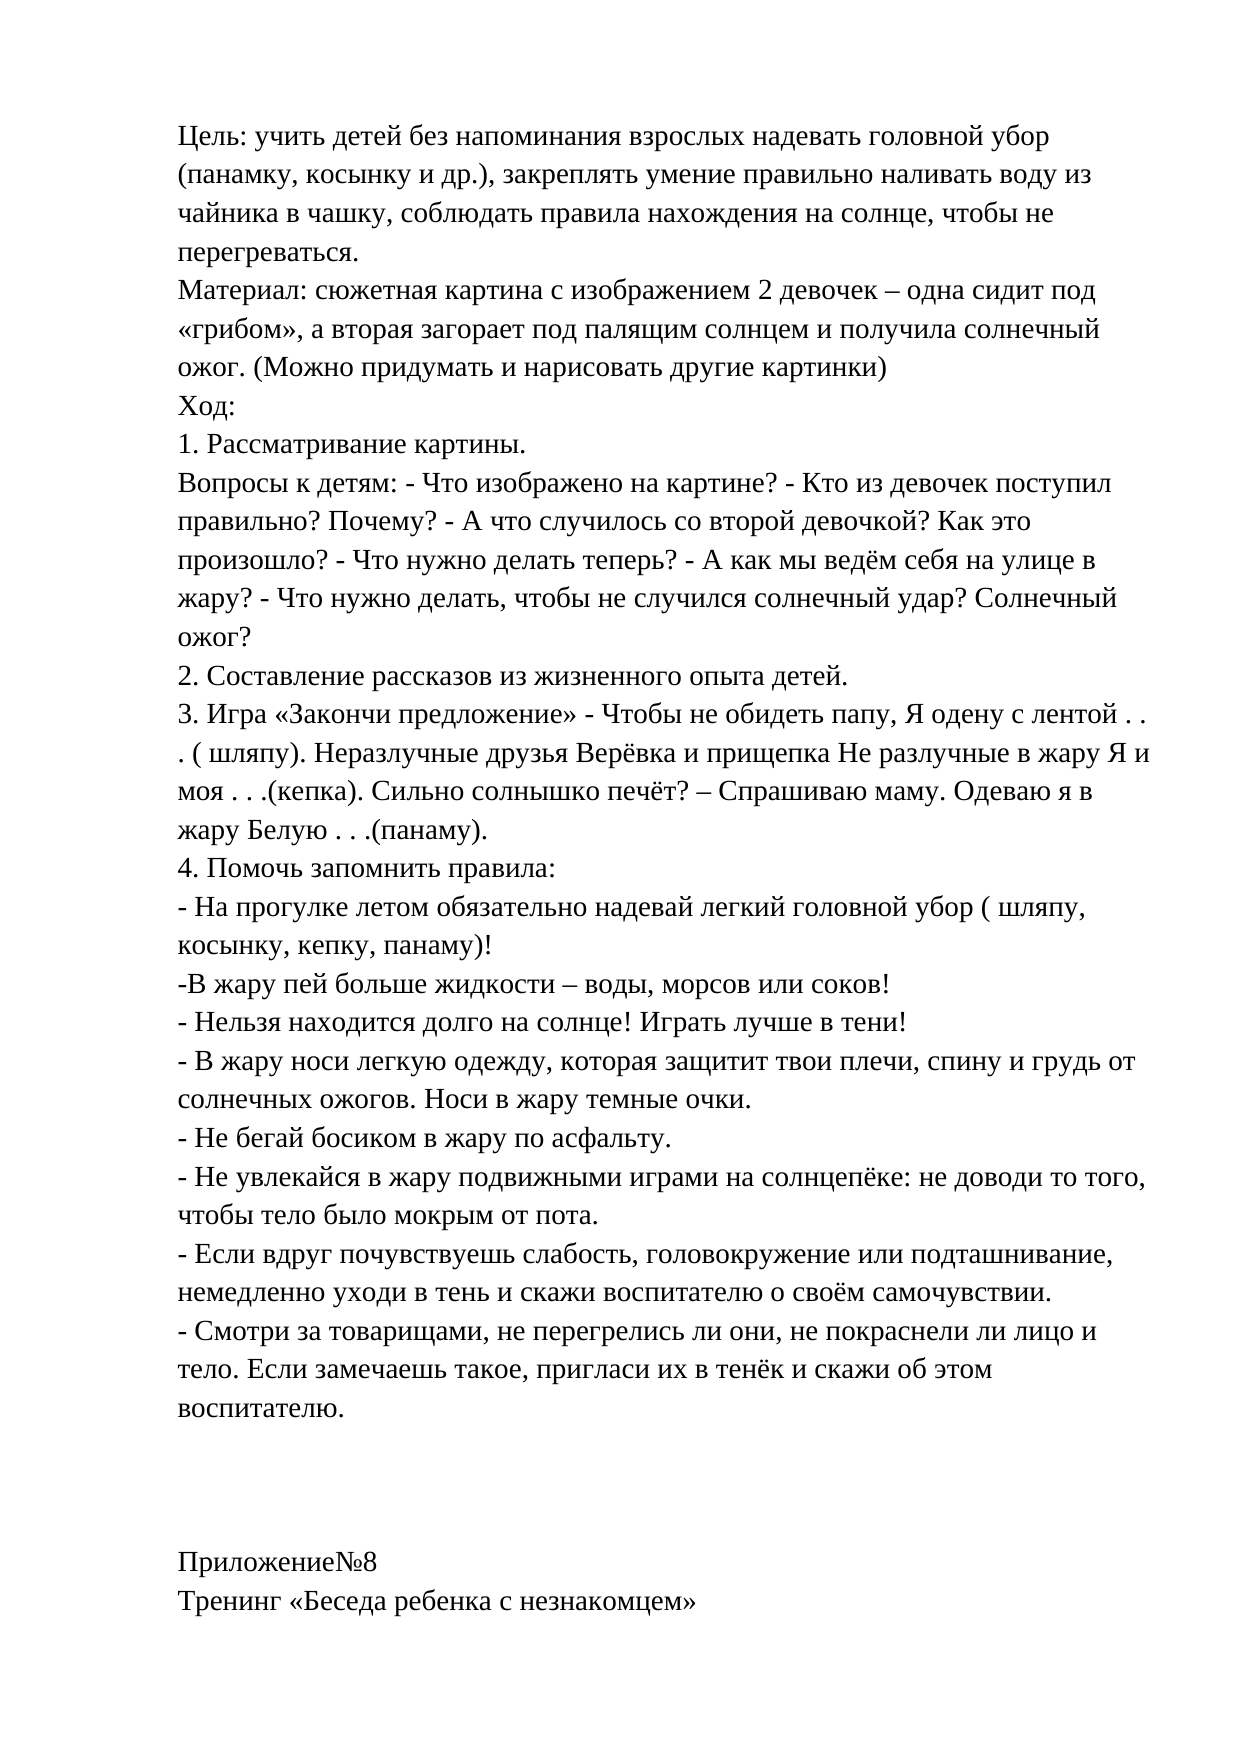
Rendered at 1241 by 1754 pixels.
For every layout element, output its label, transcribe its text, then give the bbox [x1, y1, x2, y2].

text 2. Составление рассказов из жизненного опыта детей. [177, 658, 1152, 691]
text - На прогулке летом обязательно надевай легкий головной убор ( шляпу, косынку, кепку, панаму)! [177, 889, 1152, 961]
text - В жару носи легкую одежду, которая защитит твои плечи, спину и грудь от солнечных ожогов. Носи в жару темные очки. [177, 1043, 1152, 1115]
text Цель: учить детей без напоминания взрослых надевать головной убор (панамку, косынку и др.), закреплять умение правильно наливать воду из чайника в чашку, соблюдать правила нахождения на солнце, чтобы не перегреваться. [177, 118, 1152, 267]
text - Не бегай босиком в жару по асфальту. [177, 1120, 1152, 1154]
text Приложение№8 [177, 1544, 1152, 1578]
text Ход: [177, 388, 1152, 421]
text Вопросы к детям: - Что изображено на картине? - Кто из девочек поступил правильно? Почему? - А что случилось со второй девочкой? Как это произошло? - Что нужно делать теперь? - А как мы ведём себя на улице в жару? - Что нужно делать, чтобы не случился солнечный удар? Солнечный ожог? [177, 465, 1152, 653]
text 1. Рассматривание картины. [177, 426, 1152, 460]
text - Не увлекайся в жару подвижными играми на солнцепёке: не доводи то того, чтобы тело было мокрым от пота. [177, 1159, 1152, 1231]
text 3. Игра «Закончи предложение» - Чтобы не обидеть папу, Я одену с лентой . . . ( шляпу). Неразлучные друзья Верёвка и прищепка Не разлучные в жару Я и моя . . .(кепка). Сильно солнышко печёт? – Спрашиваю маму. Одеваю я в жару Белую . . .(панаму). [177, 696, 1152, 845]
text - Если вдруг почувствуешь слабость, головокружение или подташнивание, немедленно уходи в тень и скажи воспитателю о своём самочувствии. [177, 1236, 1152, 1308]
text - Смотри за товарищами, не перегрелись ли они, не покраснели ли лицо и тело. Если замечаешь такое, пригласи их в тенёк и скажи об этом воспитателю. [177, 1313, 1152, 1423]
text Тренинг «Беседа ребенка с незнакомцем» [177, 1583, 1152, 1616]
text 4. Помочь запомнить правила: [177, 850, 1152, 884]
text Материал: сюжетная картина с изображением 2 девочек – одна сидит под «грибом», а вторая загорает под палящим солнцем и получила солнечный ожог. (Можно придумать и нарисовать другие картинки) [177, 272, 1152, 383]
text -В жару пей больше жидкости – воды, морсов или соков! [177, 966, 1152, 999]
text - Нельзя находится долго на солнце! Играть лучше в тени! [177, 1004, 1152, 1038]
